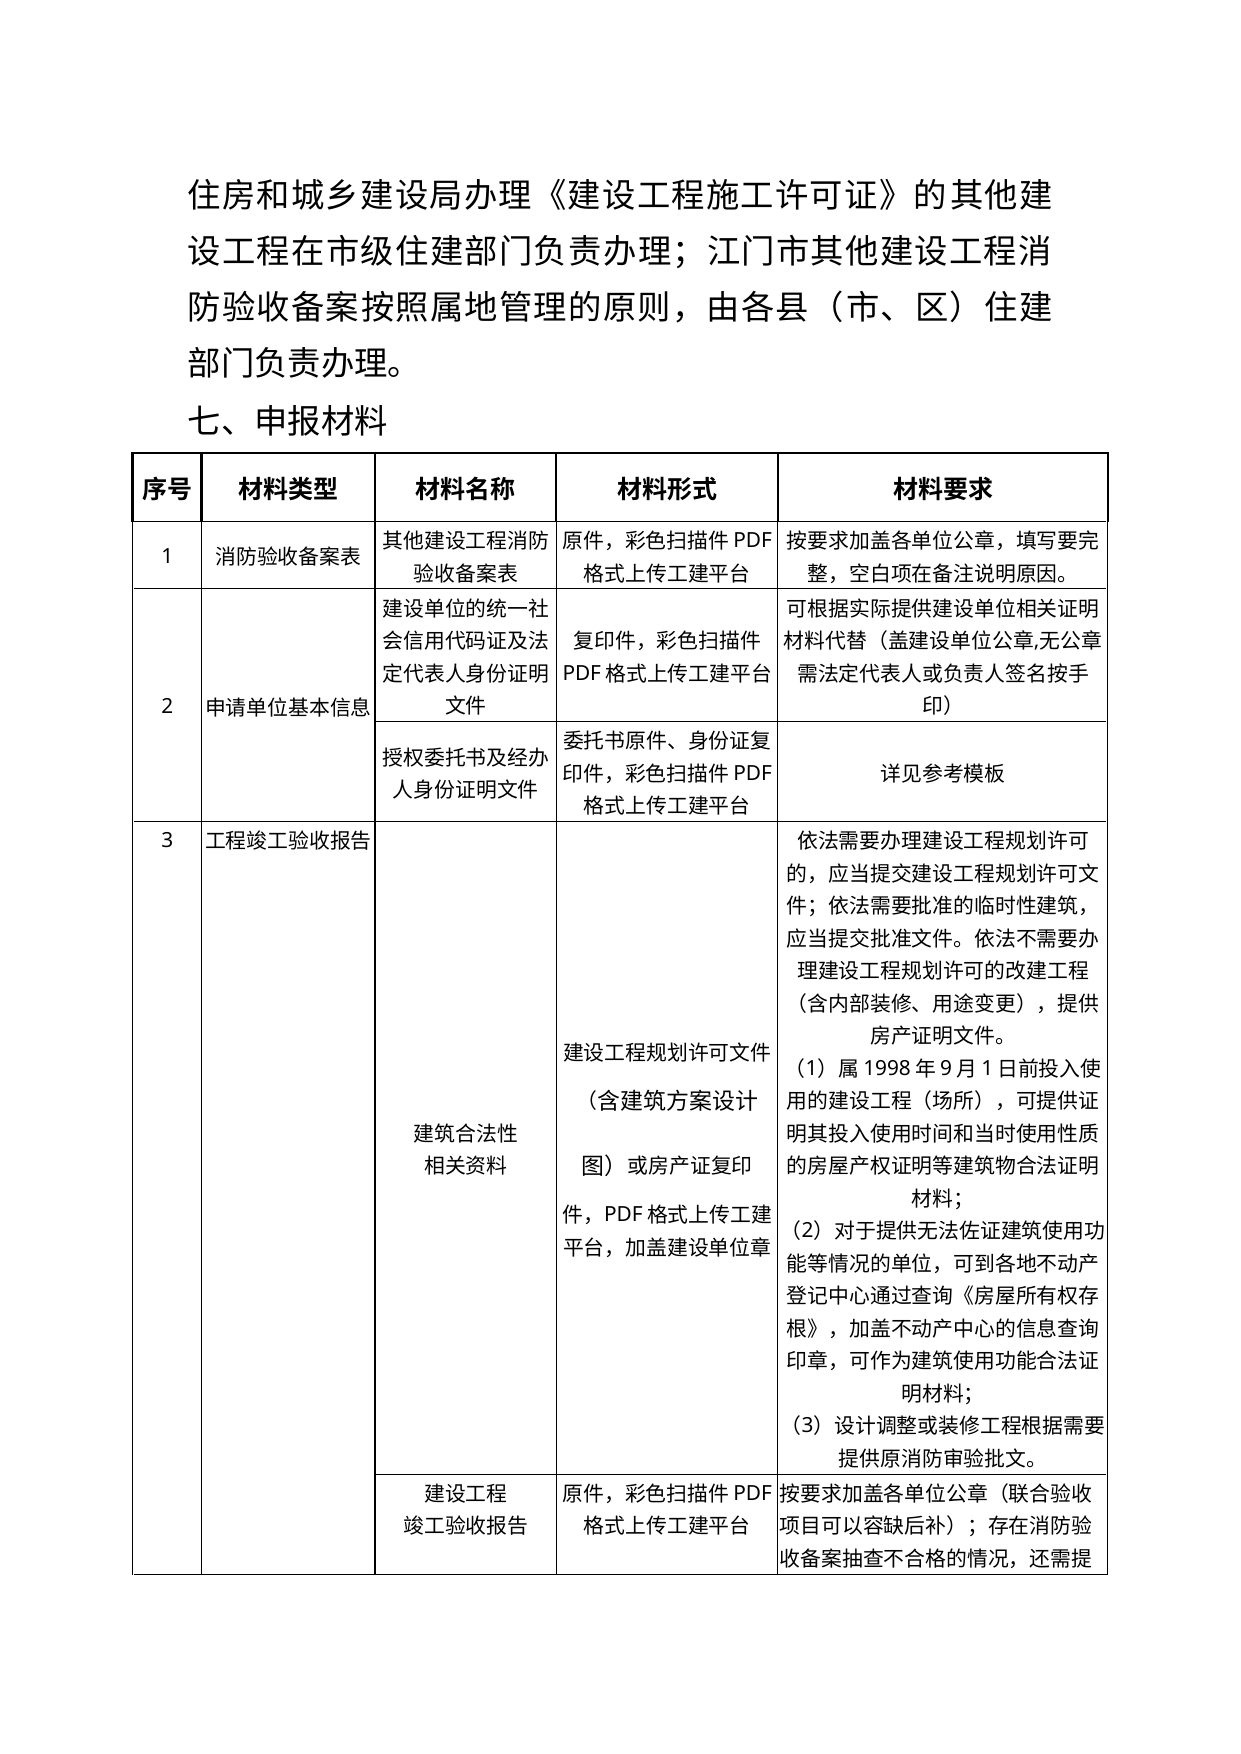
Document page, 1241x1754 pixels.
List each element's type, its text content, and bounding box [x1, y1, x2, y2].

table_header 材料要求 [779, 454, 1107, 521]
table_cell 工程竣工验收报告 [202, 822, 374, 1574]
text 七、申报材料 [187, 387, 1053, 452]
table_cell 其他建设工程消防验收备案表 [376, 522, 556, 588]
table_cell 3 [133, 821, 201, 1574]
table_cell 原件，彩色扫描件PDF格式上传工建平台 [557, 1475, 777, 1574]
table_cell 建设工程 竣工验收报告 [376, 1475, 556, 1574]
table_header 序号 [134, 454, 200, 521]
table_cell 建设工程规划许可文件（含建筑方案设计图）或房产证复印件，PDF格式上传工建平台，加盖建设单位章 [557, 822, 777, 1473]
table_cell 可根据实际提供建设单位相关证明材料代替（盖建设单位公章,无公章需法定代表人或负责人签名按手印） [778, 588, 1107, 721]
table_header 材料类型 [203, 454, 374, 521]
table_cell 1 [133, 522, 201, 588]
table_header 材料形式 [557, 454, 777, 521]
table_cell 申请单位基本信息 [202, 589, 374, 821]
table_cell 详见参考模板 [778, 721, 1107, 821]
table_cell 2 [133, 588, 201, 821]
table_cell 复印件，彩色扫描件PDF格式上传工建平台 [557, 589, 777, 721]
table_cell 原件，彩色扫描件PDF格式上传工建平台 [557, 522, 777, 588]
table_cell 委托书原件、身份证复印件，彩色扫描件PDF格式上传工建平台 [557, 722, 777, 821]
table_cell 建筑合法性 相关资料 [376, 822, 556, 1473]
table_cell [778, 1474, 1107, 1574]
table_cell 消防验收备案表 [202, 522, 374, 588]
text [187, 162, 1053, 387]
table_cell 依法需要办理建设工程规划许可的，应当提交建设工程规划许可文件；依法需要批准的临时性建筑，应当提交批准文件。依法不需要办理建设工程规划许可的改建工程（含内部装修、用途变更），提供房产证明文件。 （1）属1998年9月1日前投入使用的建设工程（场所），可提供证明其投入使用时间和当时使用性质的房屋产权证明等建筑物合法证明材料； （2）对于提供无法佐证建筑使用功能等情况的单位，可到各地不动产登记中心通过查询《房屋所有权存根》，加盖不动产中心的信息查询印章，可作为建筑使用功能合法证明材料； （3）设计调整或装修工程根据需要提供原消防审验批文。 [778, 821, 1107, 1473]
table_cell 建设单位的统一社会信用代码证及法定代表人身份证明文件 [376, 589, 556, 721]
table_cell 按要求加盖各单位公章，填写要完整，空白项在备注说明原因。 [778, 521, 1107, 588]
table_header 材料名称 [376, 454, 555, 521]
table_cell 授权委托书及经办人身份证明文件 [376, 722, 556, 821]
